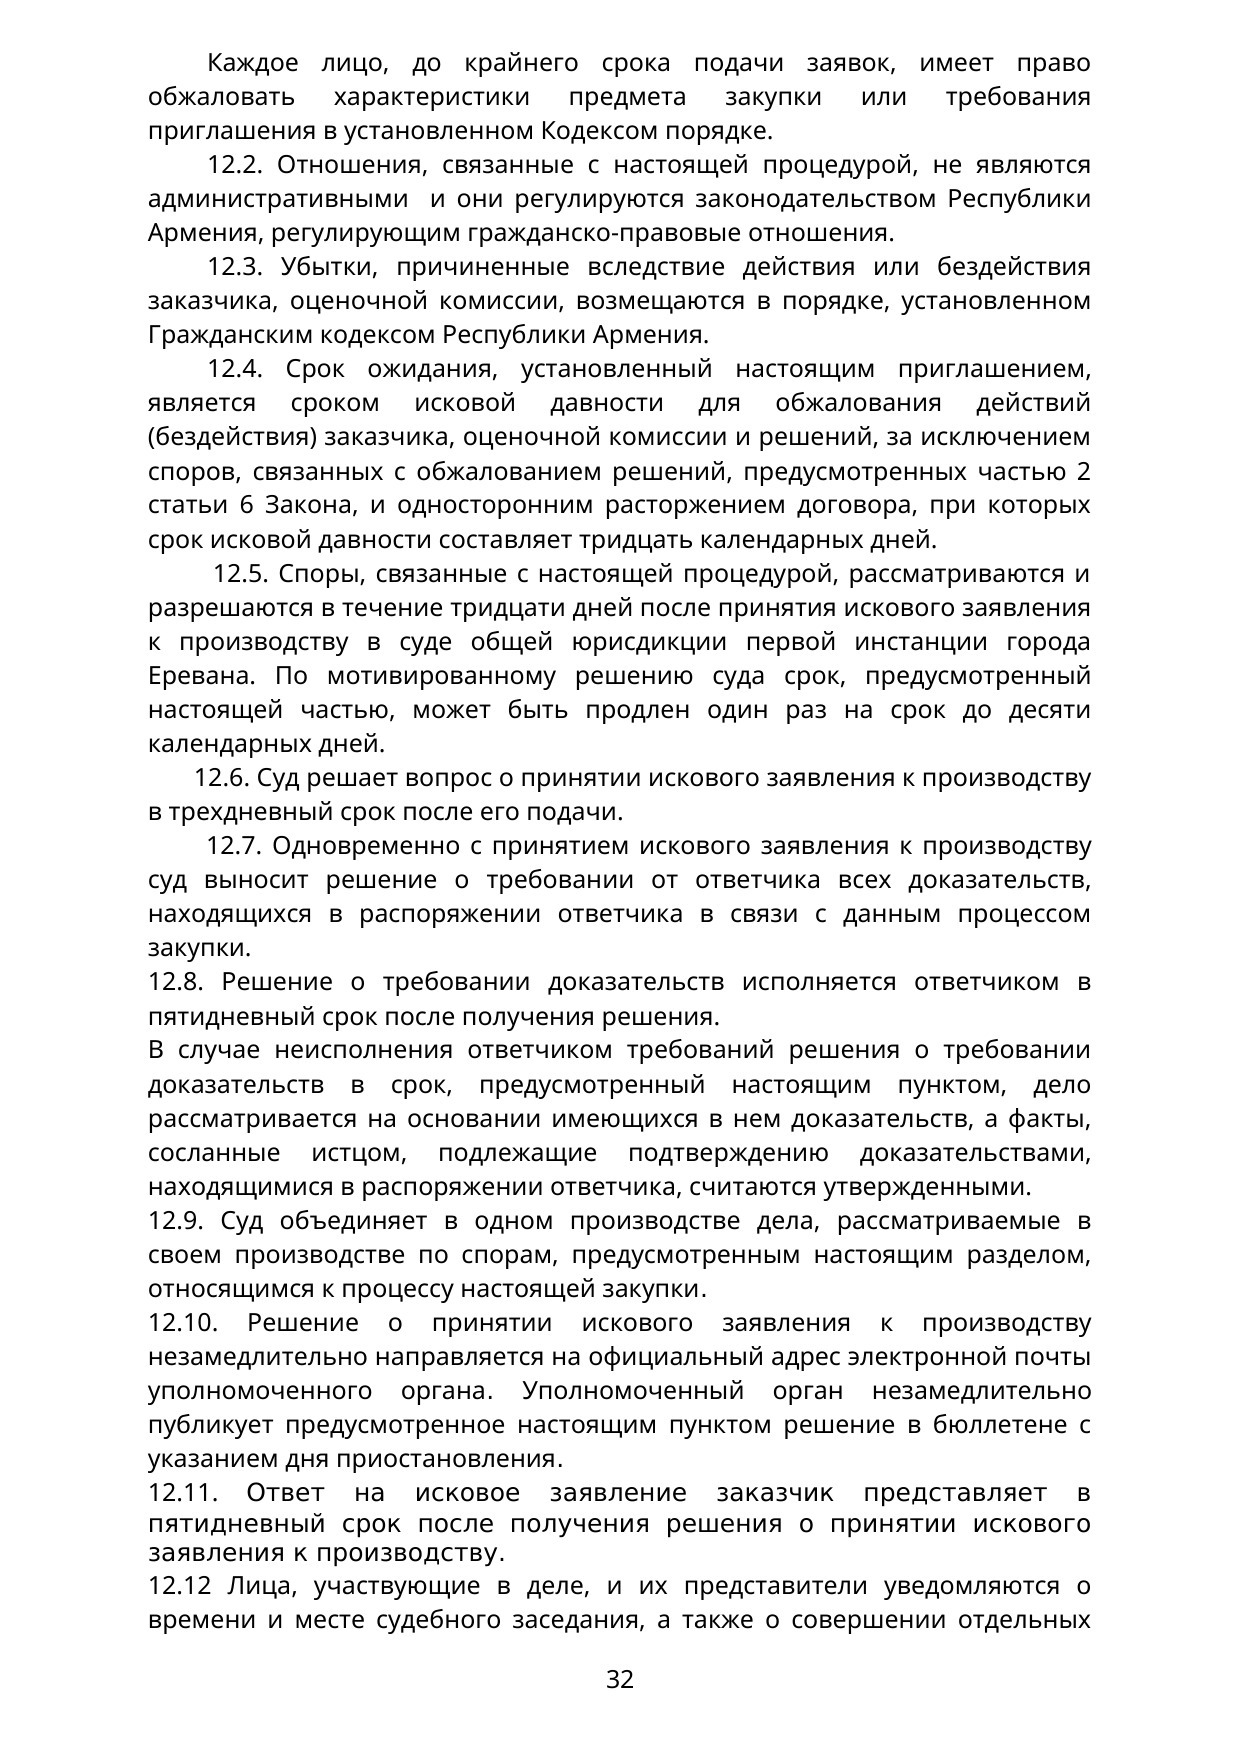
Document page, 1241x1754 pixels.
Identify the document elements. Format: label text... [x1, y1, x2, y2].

text 12.10. Решение о принятии искового заявления к производству незамедлительно направляется на официальный адрес электронной почты уполномоченного органа. Уполномоченный орган незамедлительно публикует предусмотренное настоящим пунктом решение в бюллетене с указанием дня приостановления. [148, 1305, 1092, 1475]
text 12.8. Решение о требовании доказательств исполняется ответчиком в пятидневный срок после получения решения. [148, 964, 1092, 1032]
text 12.2. Отношения, связанные с настоящей процедурой, не являются административными и они регулируются законодательством Республики Армения, регулирующим гражданско-правовые отношения. [148, 147, 1092, 249]
text 12.11. Ответ на исковое заявление заказчик представляет в пятидневный срок после получения решения о принятии искового заявления к производству. [148, 1475, 1092, 1567]
text 12.4. Срок ожидания, установленный настоящим приглашением, является сроком исковой давности для обжалования действий (бездействия) заказчика, оценочной комиссии и решений, за исключением споров, связанных с обжалованием решений, предусмотренных частью 2 статьи 6 Закона, и односторонним расторжением договора, при которых срок исковой давности составляет тридцать календарных дней. [148, 351, 1092, 555]
text В случае неисполнения ответчиком требований решения о требовании доказательств в срок, предусмотренный настоящим пунктом, дело рассматривается на основании имеющихся в нем доказательств, а факты, сосланные истцом, подлежащие подтверждению доказательствами, находящимися в распоряжении ответчика, считаются утвержденными. [148, 1032, 1092, 1202]
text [148, 1567, 1092, 1636]
text 12.9. Суд объединяет в одном производстве дела, рассматриваемые в своем производстве по спорам, предусмотренным настоящим разделом, относящимся к процессу настоящей закупки. [148, 1202, 1092, 1305]
text Каждое лицо, до крайнего срока подачи заявок, имеет право обжаловать характеристики предмета закупки или требования приглашения в установленном Кодексом порядке. [148, 44, 1092, 147]
text 12.6. Суд решает вопрос о принятии искового заявления к производству в трехдневный срок после его подачи. [148, 760, 1092, 828]
text 12.7. Одновременно с принятием искового заявления к производству суд выносит решение о требовании от ответчика всех доказательств, находящихся в распоряжении ответчика в связи с данным процессом закупки. [148, 828, 1092, 964]
text 12.5. Споры, связанные с настоящей процедурой, рассматриваются и разрешаются в течение тридцати дней после принятия искового заявления к производству в суде общей юрисдикции первой инстанции города Еревана. По мотивированному решению суда срок, предусмотренный настоящей частью, может быть продлен один раз на срок до десяти календарных дней. [148, 555, 1092, 760]
text 12.3. Убытки, причиненные вследствие действия или бездействия заказчика, оценочной комиссии, возмещаются в порядке, установленном Гражданским кодексом Республики Армения. [148, 249, 1092, 351]
